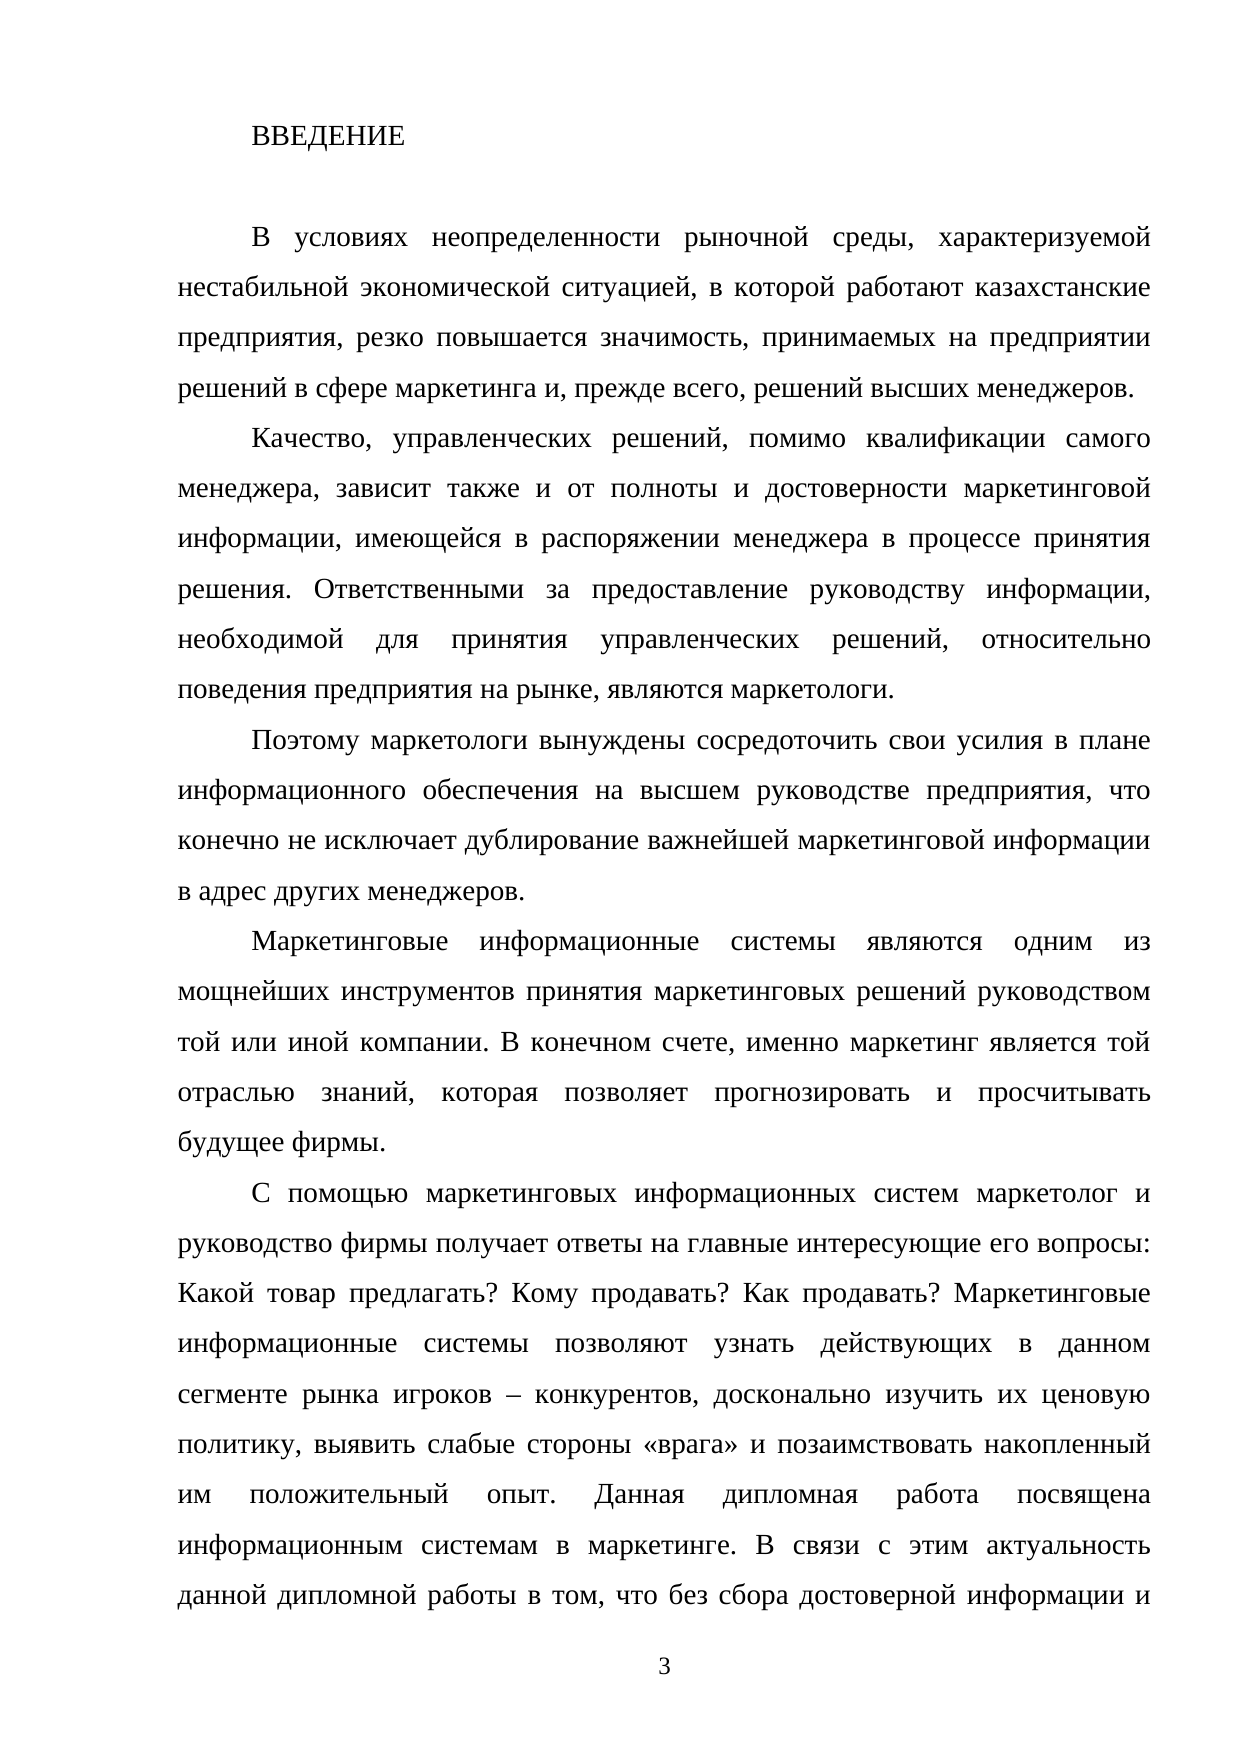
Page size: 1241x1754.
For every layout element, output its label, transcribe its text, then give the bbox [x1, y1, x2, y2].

subtitle ВВЕДЕНИЕ [177, 118, 1152, 152]
text Поэтому маркетологи вынуждены сосредоточить свои усилия в плане информационного обеспечения на высшем руководстве предприятия, что конечно не исключает дублирование важнейшей маркетинговой информации в адрес других менеджеров. [177, 722, 1152, 906]
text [177, 1175, 1152, 1611]
text В условиях неопределенности рыночной среды, характеризуемой нестабильной экономической ситуацией, в которой работают казахстанские предприятия, резко повышается значимость, принимаемых на предприятии решений в сфере маркетинга и, прежде всего, решений высших менеджеров. [177, 219, 1152, 403]
text Маркетинговые информационные системы являются одним из мощнейших инструментов принятия маркетинговых решений руководством той или иной компании. В конечном счете, именно маркетинг является той отраслью знаний, которая позволяет прогнозировать и просчитывать будущее фирмы. [177, 923, 1152, 1158]
text Качество, управленческих решений, помимо квалификации самого менеджера, зависит также и от полноты и достоверности маркетинговой информации, имеющейся в распоряжении менеджера в процессе принятия решения. Ответственными за предоставление руководству информации, необходимой для принятия управленческих решений, относительно поведения предприятия на рынке, являются маркетологи. [177, 420, 1152, 705]
